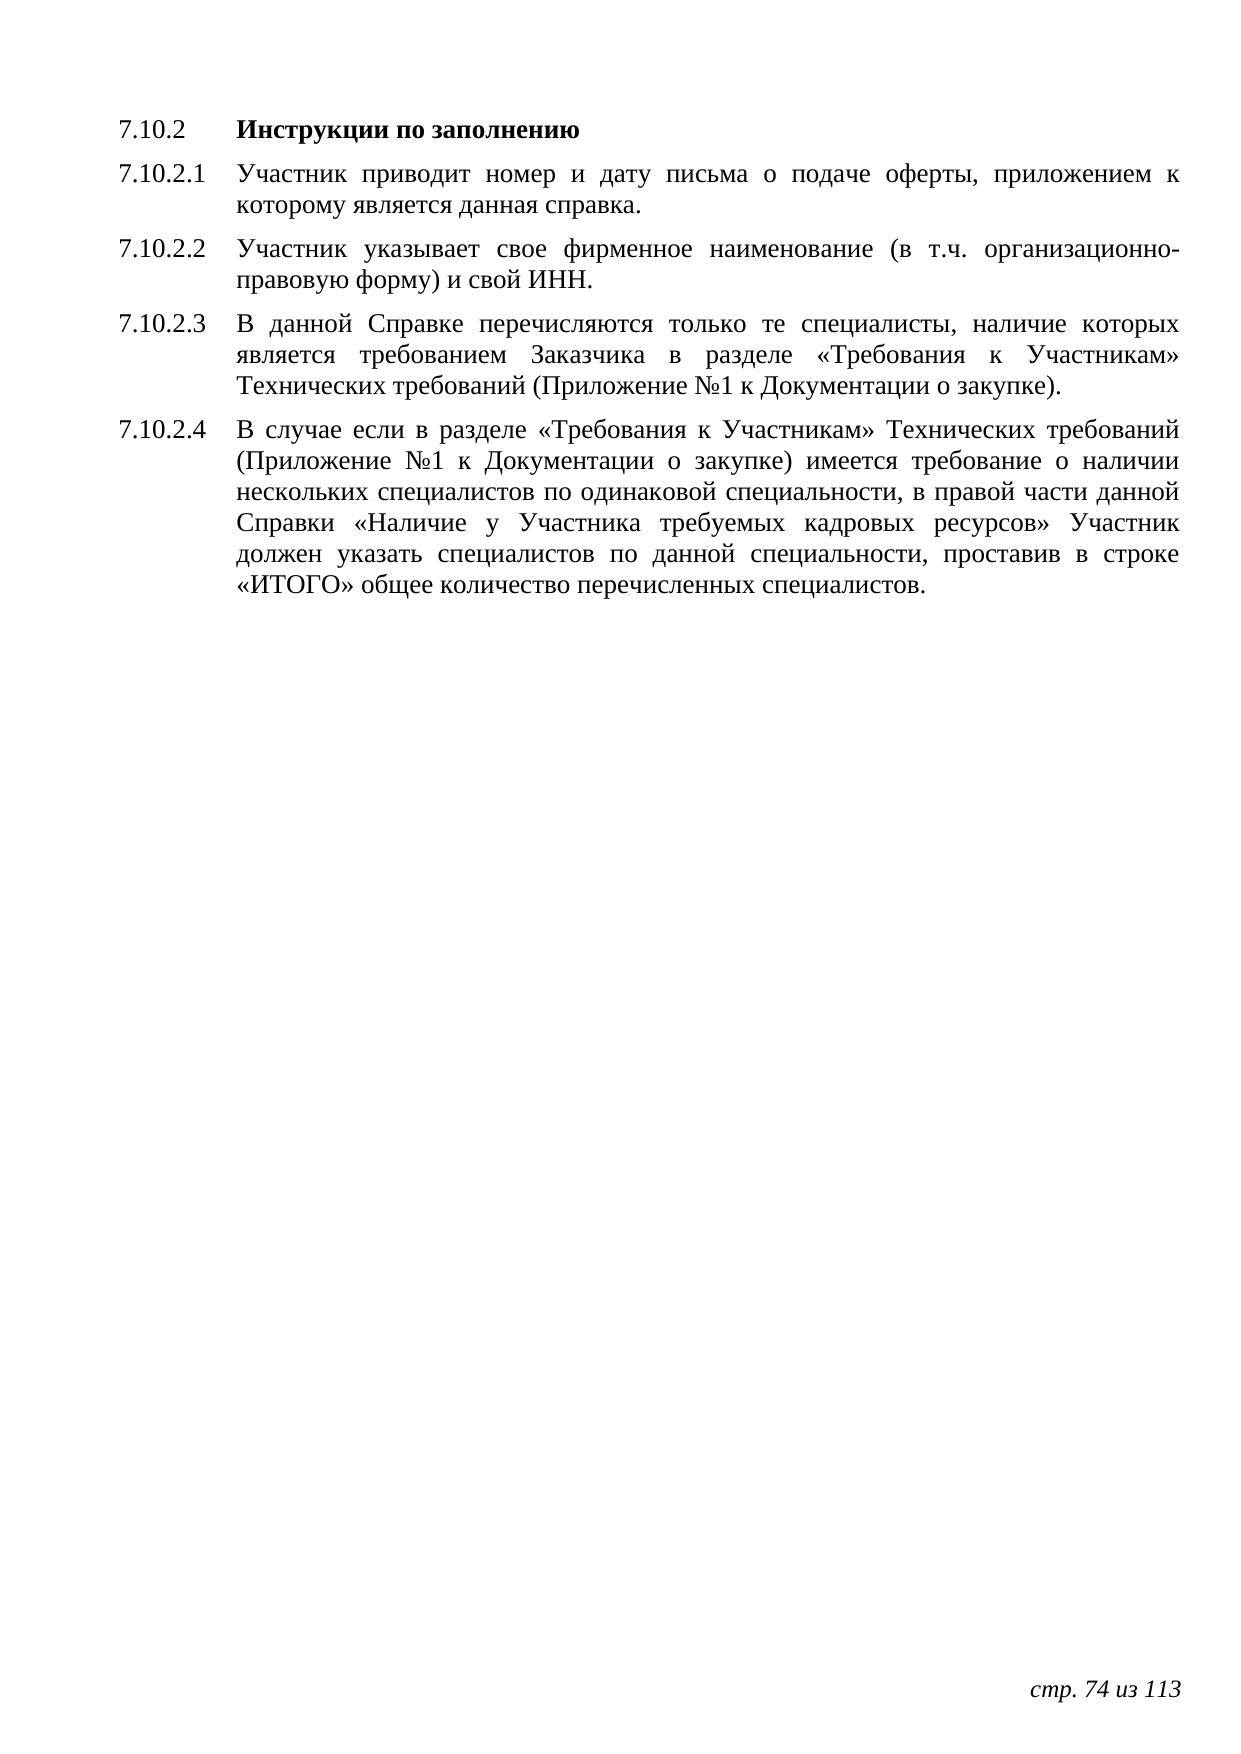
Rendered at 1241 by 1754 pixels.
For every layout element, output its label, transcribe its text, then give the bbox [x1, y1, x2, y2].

text Участник указывает свое фирменное наименование (в т.ч. организационно-правовую форму) и свой ИНН. [118, 232, 1181, 294]
text Инструкции по заполнению [118, 114, 1181, 145]
text В данной Справке перечисляются только те специалисты, наличие которых является требованием Заказчика в разделе «Требования к Участникам» Технических требований (Приложение №1 к Документации о закупке). [118, 307, 1181, 400]
text В случае если в разделе «Требования к Участникам» Технических требований (Приложение №1 к Документации о закупке) имеется требование о наличии нескольких специалистов по одинаковой специальности, в правой части данной Справки «Наличие у Участника требуемых кадровых ресурсов» Участник должен указать специалистов по данной специальности, проставив в строке «ИТОГО» общее количество перечисленных специалистов. [118, 413, 1181, 600]
text Участник приводит номер и дату письма о подаче оферты, приложением к которому является данная справка. [118, 157, 1181, 219]
